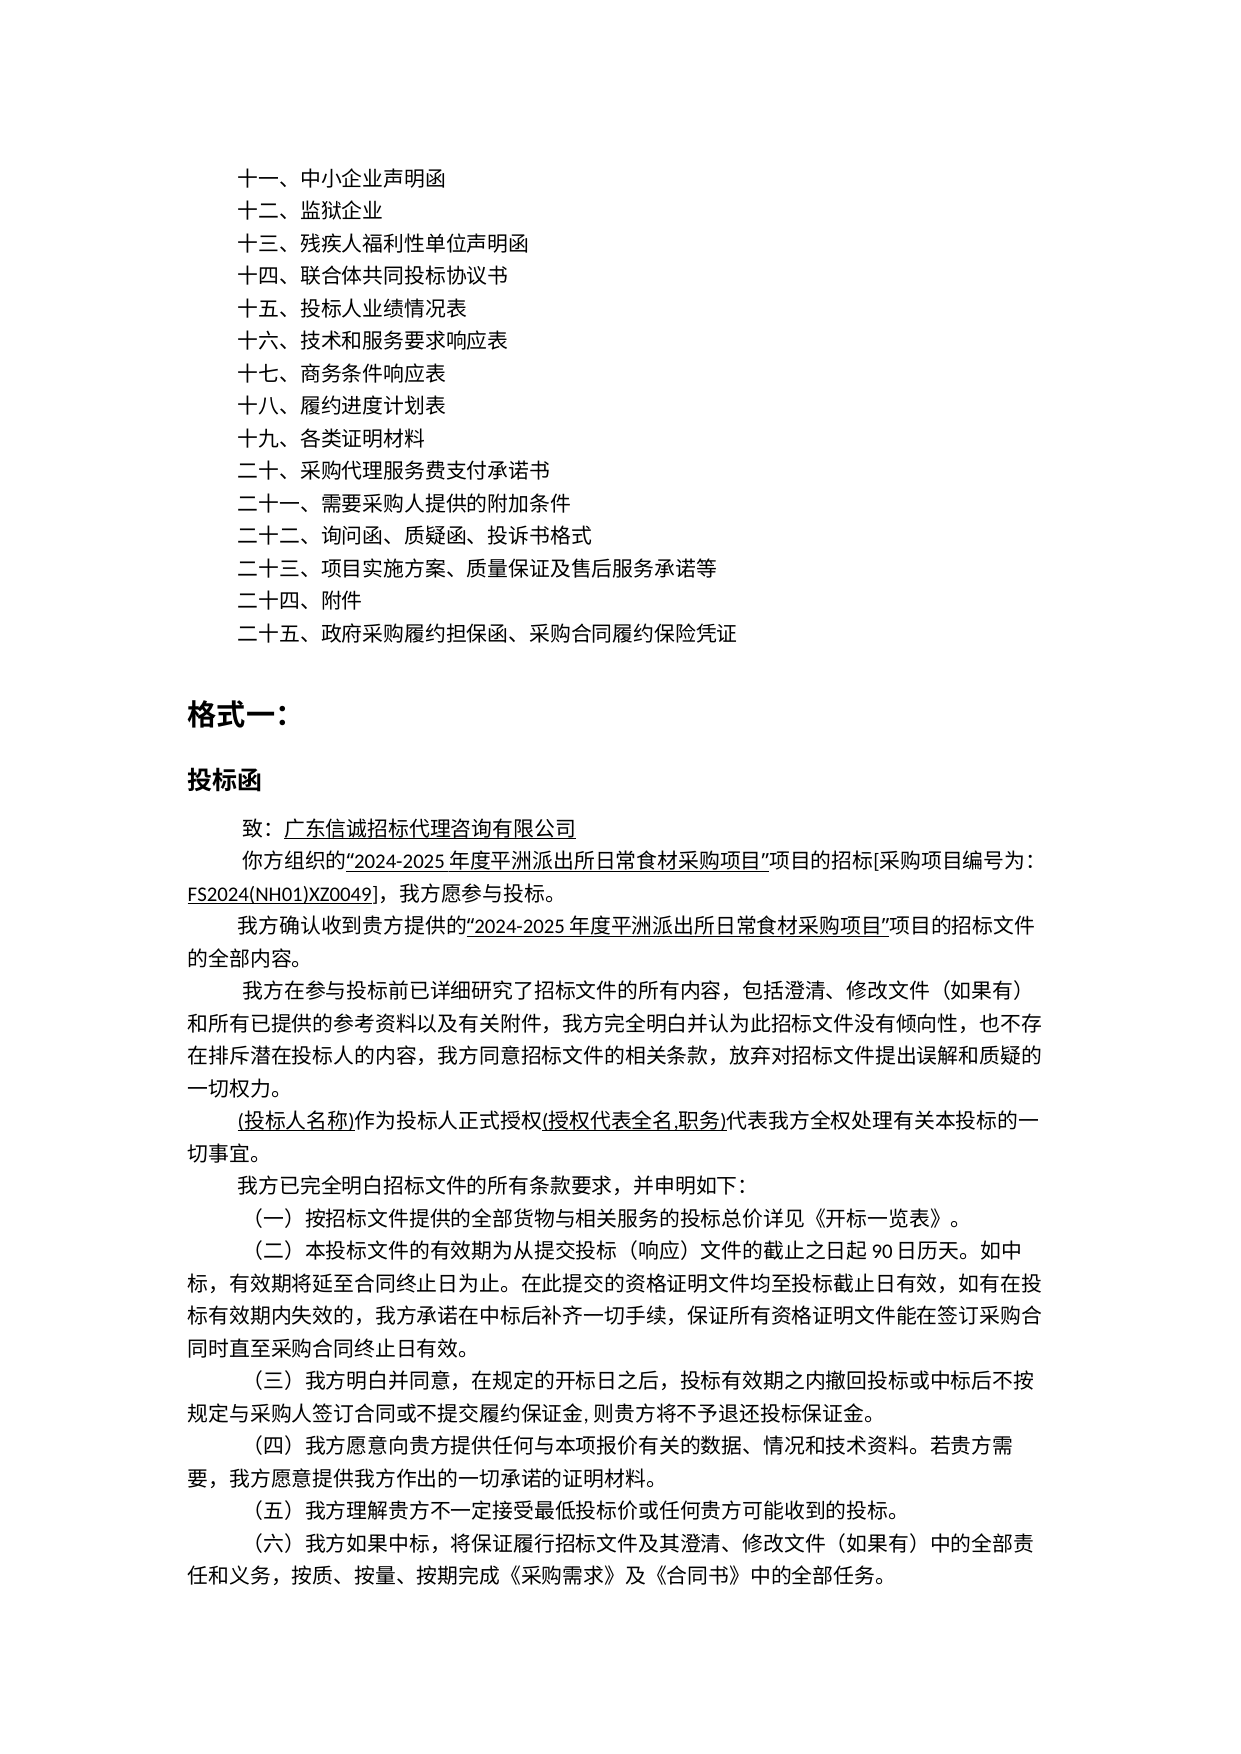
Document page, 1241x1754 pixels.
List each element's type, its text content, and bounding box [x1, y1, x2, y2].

text 你方组织的“2024-2025年度平洲派出所日常食材采购项目”项目的招标[采购项目编号为：FS2024(NH01)XZ0049]，我方愿参与投标。 [187, 844, 1053, 909]
text 十七、商务条件响应表 [187, 357, 1053, 389]
text 十六、技术和服务要求响应表 [187, 324, 1053, 357]
text 我方在参与投标前已详细研究了招标文件的所有内容，包括澄清、修改文件（如果有）和所有已提供的参考资料以及有关附件，我方完全明白并认为此招标文件没有倾向性，也不存在排斥潜在投标人的内容，我方同意招标文件的相关条款，放弃对招标文件提出误解和质疑的一切权力。 [187, 974, 1053, 1104]
text 投标函 [187, 747, 1053, 812]
text (投标人名称)作为投标人正式授权(授权代表全名,职务)代表我方全权处理有关本投标的一切事宜。 [187, 1104, 1053, 1169]
text （一）按招标文件提供的全部货物与相关服务的投标总价详见《开标一览表》。 [187, 1202, 1053, 1234]
text 二十、采购代理服务费支付承诺书 [187, 454, 1053, 487]
text （三）我方明白并同意，在规定的开标日之后，投标有效期之内撤回投标或中标后不按规定与采购人签订合同或不提交履约保证金, 则贵方将不予退还投标保证金。 [187, 1364, 1053, 1429]
text 格式一： [187, 682, 1053, 747]
text 我方已完全明白招标文件的所有条款要求，并申明如下： [187, 1169, 1053, 1202]
text 致：广东信诚招标代理咨询有限公司 [187, 812, 1053, 844]
text 二十三、项目实施方案、质量保证及售后服务承诺等 [187, 552, 1053, 584]
text 十九、各类证明材料 [187, 422, 1053, 454]
text 二十四、附件 [187, 584, 1053, 617]
text 二十五、政府采购履约担保函、采购合同履约保险凭证 [187, 617, 1053, 649]
text （五）我方理解贵方不一定接受最低投标价或任何贵方可能收到的投标。 [187, 1494, 1053, 1527]
text 十四、联合体共同投标协议书 [187, 259, 1053, 292]
text 十三、残疾人福利性单位声明函 [187, 227, 1053, 259]
text 十八、履约进度计划表 [187, 389, 1053, 422]
text 二十一、需要采购人提供的附加条件 [187, 487, 1053, 519]
text （二）本投标文件的有效期为从提交投标（响应）文件的截止之日起90日历天。如中标，有效期将延至合同终止日为止。在此提交的资格证明文件均至投标截止日有效，如有在投标有效期内失效的，我方承诺在中标后补齐一切手续，保证所有资格证明文件能在签订采购合同时直至采购合同终止日有效。 [187, 1234, 1053, 1364]
text 十一、中小企业声明函 [187, 162, 1053, 194]
text 二十二、询问函、质疑函、投诉书格式 [187, 519, 1053, 552]
text 十二、监狱企业 [187, 194, 1053, 227]
text 我方确认收到贵方提供的“2024-2025年度平洲派出所日常食材采购项目”项目的招标文件的全部内容。 [187, 909, 1053, 974]
text （四）我方愿意向贵方提供任何与本项报价有关的数据、情况和技术资料。若贵方需要，我方愿意提供我方作出的一切承诺的证明材料。 [187, 1429, 1053, 1494]
text 十五、投标人业绩情况表 [187, 292, 1053, 324]
text （六）我方如果中标，将保证履行招标文件及其澄清、修改文件（如果有）中的全部责任和义务，按质、按量、按期完成《采购需求》及《合同书》中的全部任务。 [187, 1527, 1053, 1592]
